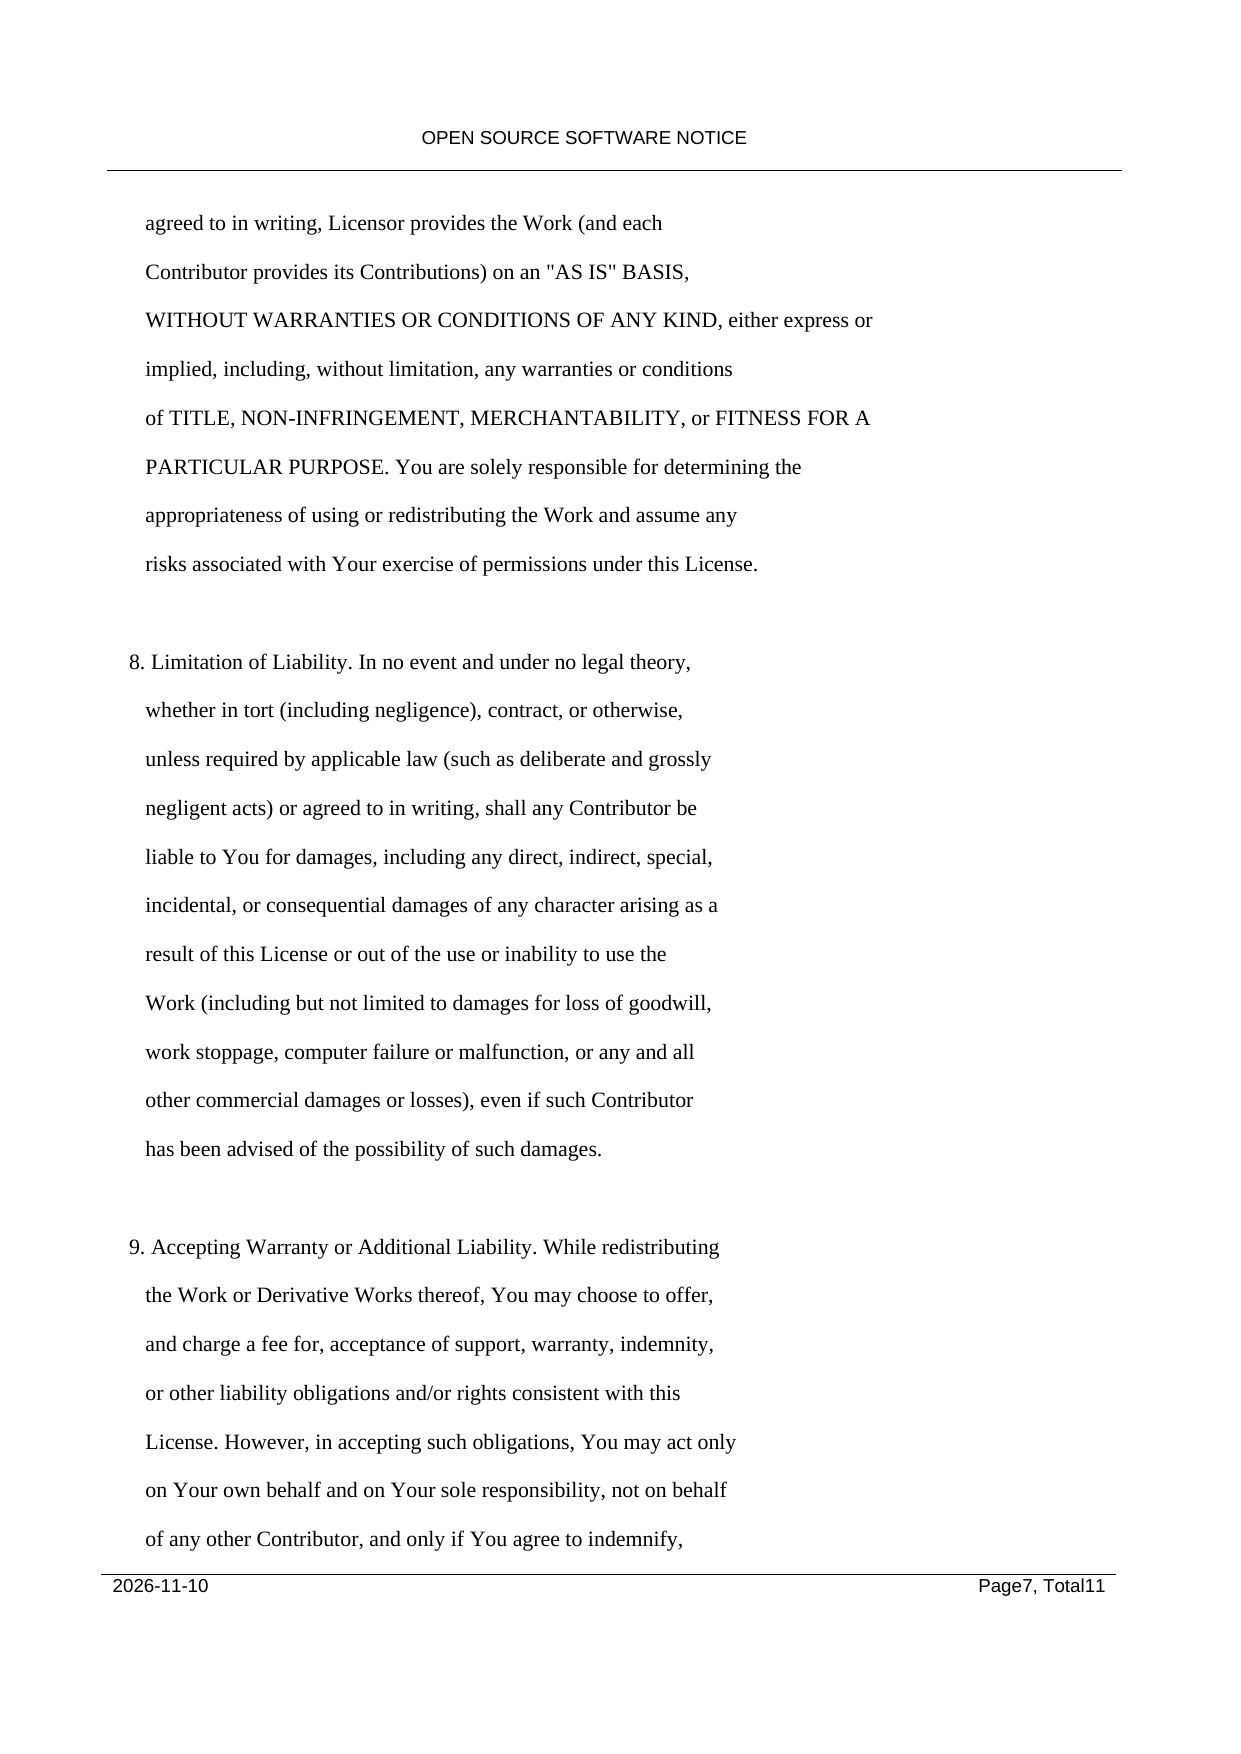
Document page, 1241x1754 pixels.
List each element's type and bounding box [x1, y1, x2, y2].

text [112, 206, 1128, 1555]
